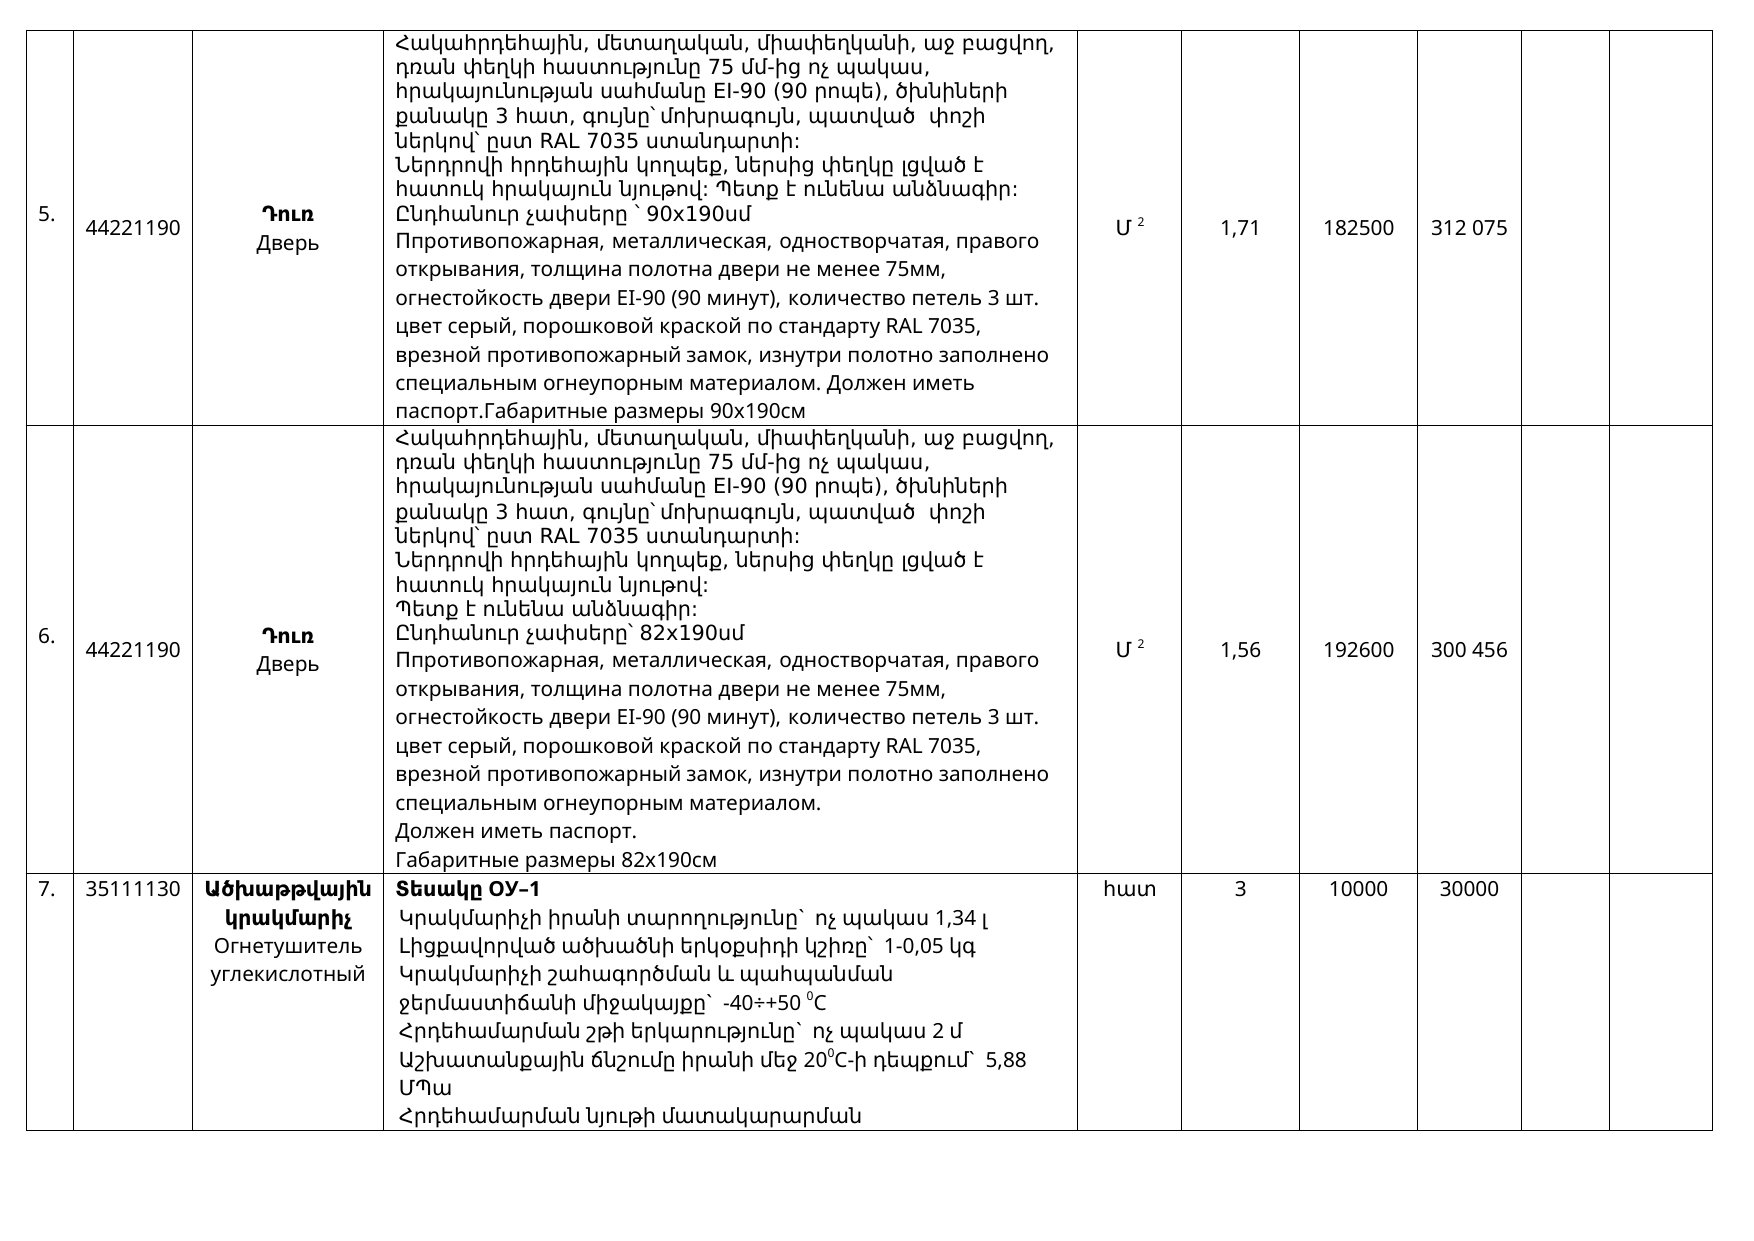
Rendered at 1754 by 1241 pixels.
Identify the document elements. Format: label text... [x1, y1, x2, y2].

table_cell 182500 [1300, 31, 1417, 425]
table_cell [1610, 874, 1712, 1130]
table_cell 1,56 [1182, 426, 1299, 873]
table_cell [1610, 31, 1712, 425]
table_cell [27, 31, 73, 425]
table_cell [27, 874, 73, 1130]
table_cell 3 [1182, 874, 1299, 1130]
table_cell Հակահրդեհային, մետաղական, միափեղկանի, աջ բացվող, դռան փեղկի հաստությունը 75 մմ-ից ոչ պակաս, հրակայունության սահմանը EI-90 (90 րոպե), ծխնիների քանակը 3 հատ, գույնը՝ մոխրագույն, պատված փոշի ներկով՝ ըստ RAL 7035 ստանդարտի: Ներդրովի հրդեհային կողպեք, ներսից փեղկը լցված է հատուկ հրակայուն նյութով: Պետք է ունենա անձնագիր: Ընդհանուր չափսերը՝ 82x190սմ Ппротивопожарная, металлическая, одностворчатая, правого открывания, толщина полотна двери не менее 75мм, огнестойкость двери EI-90 (90 минут), количество петель 3 шт. цвет серый, порошковой краской по стандарту RAL 7035, врезной противопожарный замок, изнутри полотно заполнено специальным огнеупорным материалом. Должен иметь паспорт. Габаритные размеры 82x190см [384, 426, 1077, 873]
table_cell 1,71 [1182, 31, 1299, 425]
table_cell 312 075 [1418, 31, 1521, 425]
table_cell 35111130 [74, 874, 192, 1130]
table_cell Դուռ Дверь [193, 426, 383, 873]
table_cell [27, 426, 73, 873]
table_cell հատ [1078, 874, 1181, 1130]
table_cell Մ 2 [1078, 426, 1181, 873]
table_cell Մ 2 [1078, 31, 1181, 425]
table_cell [1522, 31, 1609, 425]
table_cell 192600 [1300, 426, 1417, 873]
table_cell 300 456 [1418, 426, 1521, 873]
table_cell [193, 874, 383, 1130]
table_cell 44221190 [74, 31, 192, 425]
table_cell [1610, 426, 1712, 873]
table_cell 30000 [1418, 874, 1521, 1130]
table_cell 10000 [1300, 874, 1417, 1130]
table_cell [1522, 874, 1609, 1130]
table_cell Դուռ Дверь [193, 31, 383, 425]
table_cell 44221190 [74, 426, 192, 873]
table_cell Հակահրդեհային, մետաղական, միափեղկանի, աջ բացվող, դռան փեղկի հաստությունը 75 մմ-ից ոչ պակաս, հրակայունության սահմանը EI-90 (90 րոպե), ծխնիների քանակը 3 հատ, գույնը՝ մոխրագույն, պատված փոշի ներկով՝ ըստ RAL 7035 ստանդարտի: Ներդրովի հրդեհային կողպեք, ներսից փեղկը լցված է հատուկ հրակայուն նյութով: Պետք է ունենա անձնագիր: Ընդհանուր չափսերը ՝ 90x190սմ Ппротивопожарная, металлическая, одностворчатая, правого открывания, толщина полотна двери не менее 75мм, огнестойкость двери EI-90 (90 минут), количество петель 3 шт. цвет серый, порошковой краской по стандарту RAL 7035, врезной противопожарный замок, изнутри полотно заполнено специальным огнеупорным материалом. Должен иметь паспорт.Габаритные размеры 90x190см [384, 31, 1077, 425]
table_cell [1522, 426, 1609, 873]
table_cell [384, 874, 1077, 1130]
